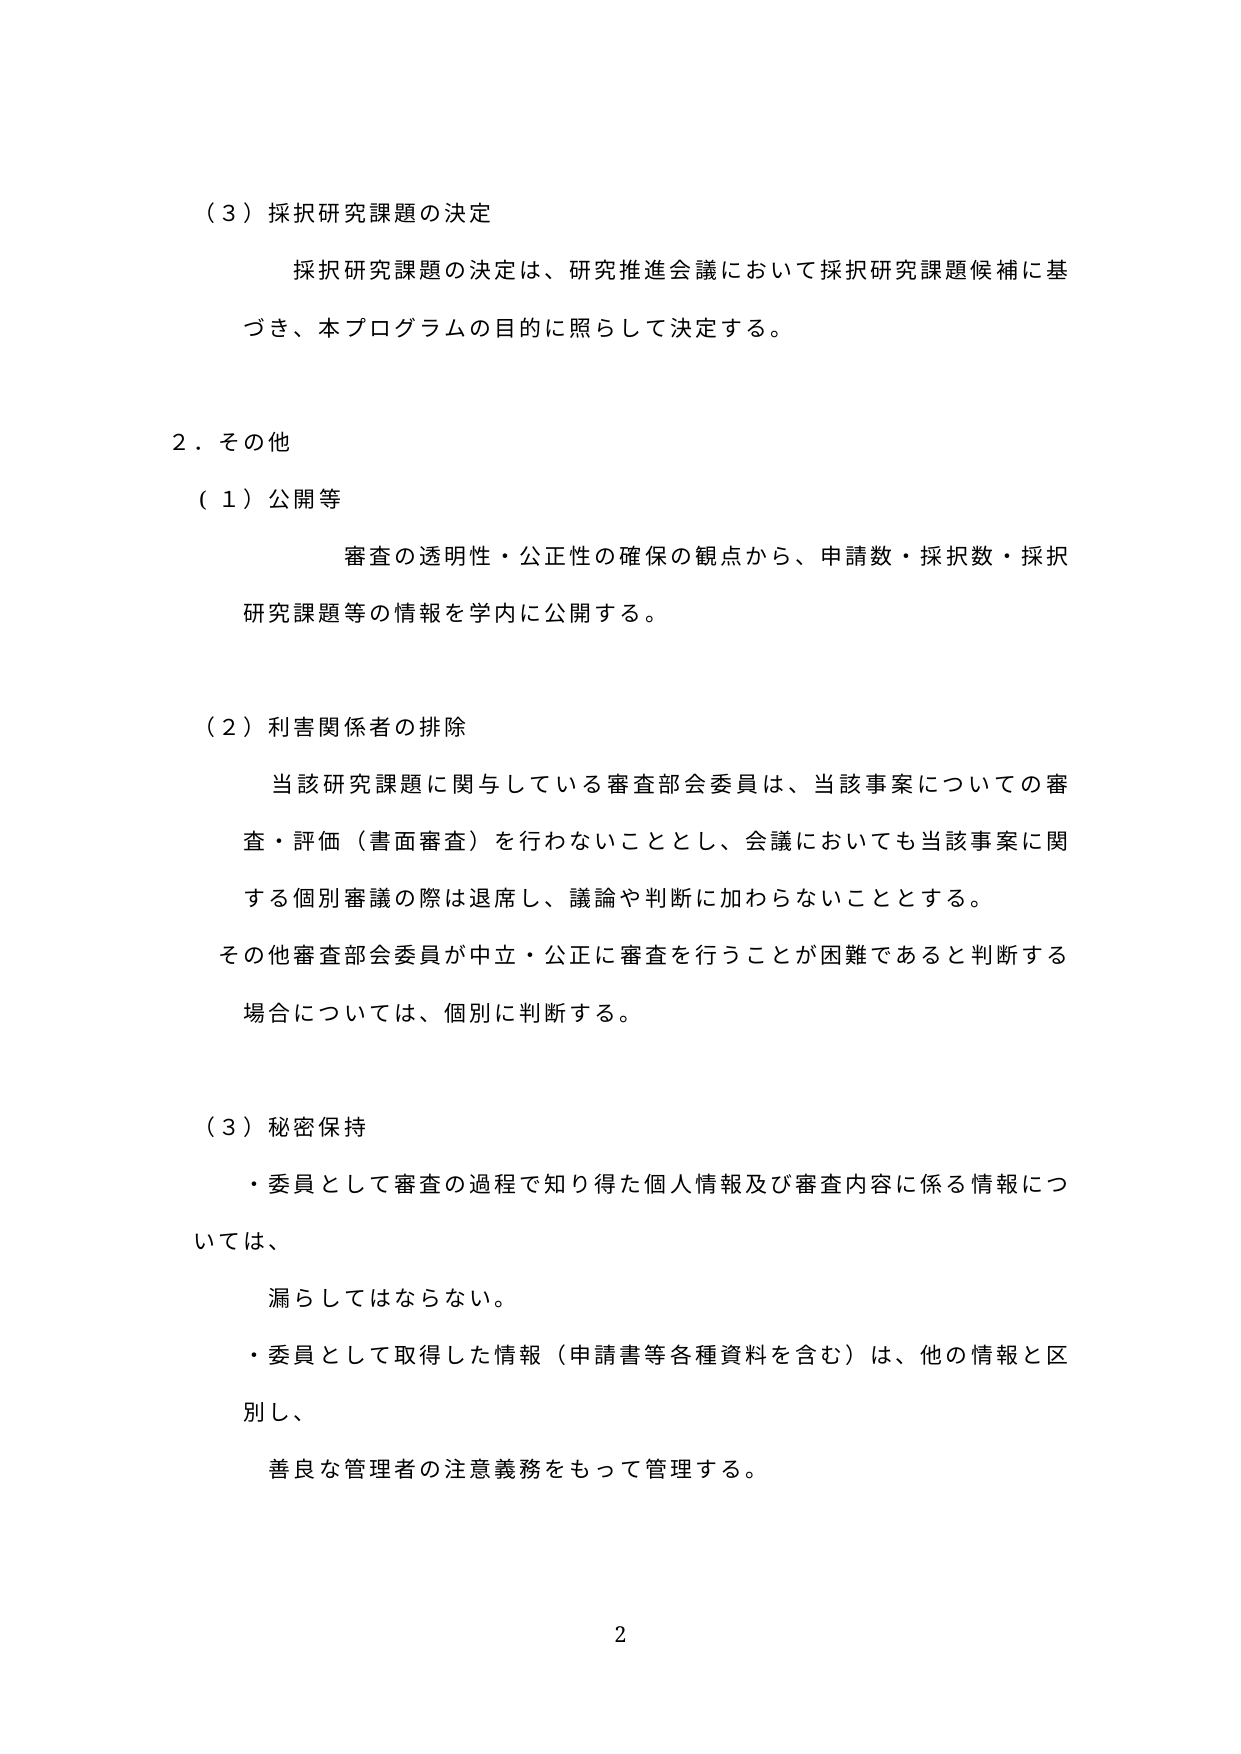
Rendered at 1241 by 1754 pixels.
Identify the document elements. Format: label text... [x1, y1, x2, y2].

text (１）公開等 [168, 469, 1072, 526]
text 漏らしてはならない。 [190, 1268, 1072, 1325]
text ２．その他 [168, 412, 1072, 469]
text その他審査部会委員が中立・公正に審査を行うことが困難であると判断する場合については、個別に判断する。 [168, 926, 1072, 1040]
text ・委員として取得した情報（申請書等各種資料を含む）は、他の情報と区別し、 [168, 1325, 1072, 1439]
text （３）採択研究課題の決定 [168, 184, 1072, 241]
text （２）利害関係者の排除 [179, 697, 1072, 754]
text 採択研究課題の決定は、研究推進会議において採択研究課題候補に基づき、本プログラムの目的に照らして決定する。 [181, 241, 1072, 355]
text 審査の透明性・公正性の確保の観点から、申請数・採択数・採択研究課題等の情報を学内に公開する。 [154, 526, 1072, 640]
text 善良な管理者の注意義務をもって管理する。 [234, 1439, 1072, 1497]
text 当該研究課題に関与している審査部会委員は、当該事案についての審査・評価（書面審査）を行わないこととし、会議においても当該事案に関する個別審議の際は退席し、議論や判断に加わらないこととする。 [168, 754, 1072, 926]
text ・委員として審査の過程で知り得た個人情報及び審査内容に係る情報については、 [168, 1154, 1072, 1268]
text （３）秘密保持 [168, 1097, 1072, 1154]
